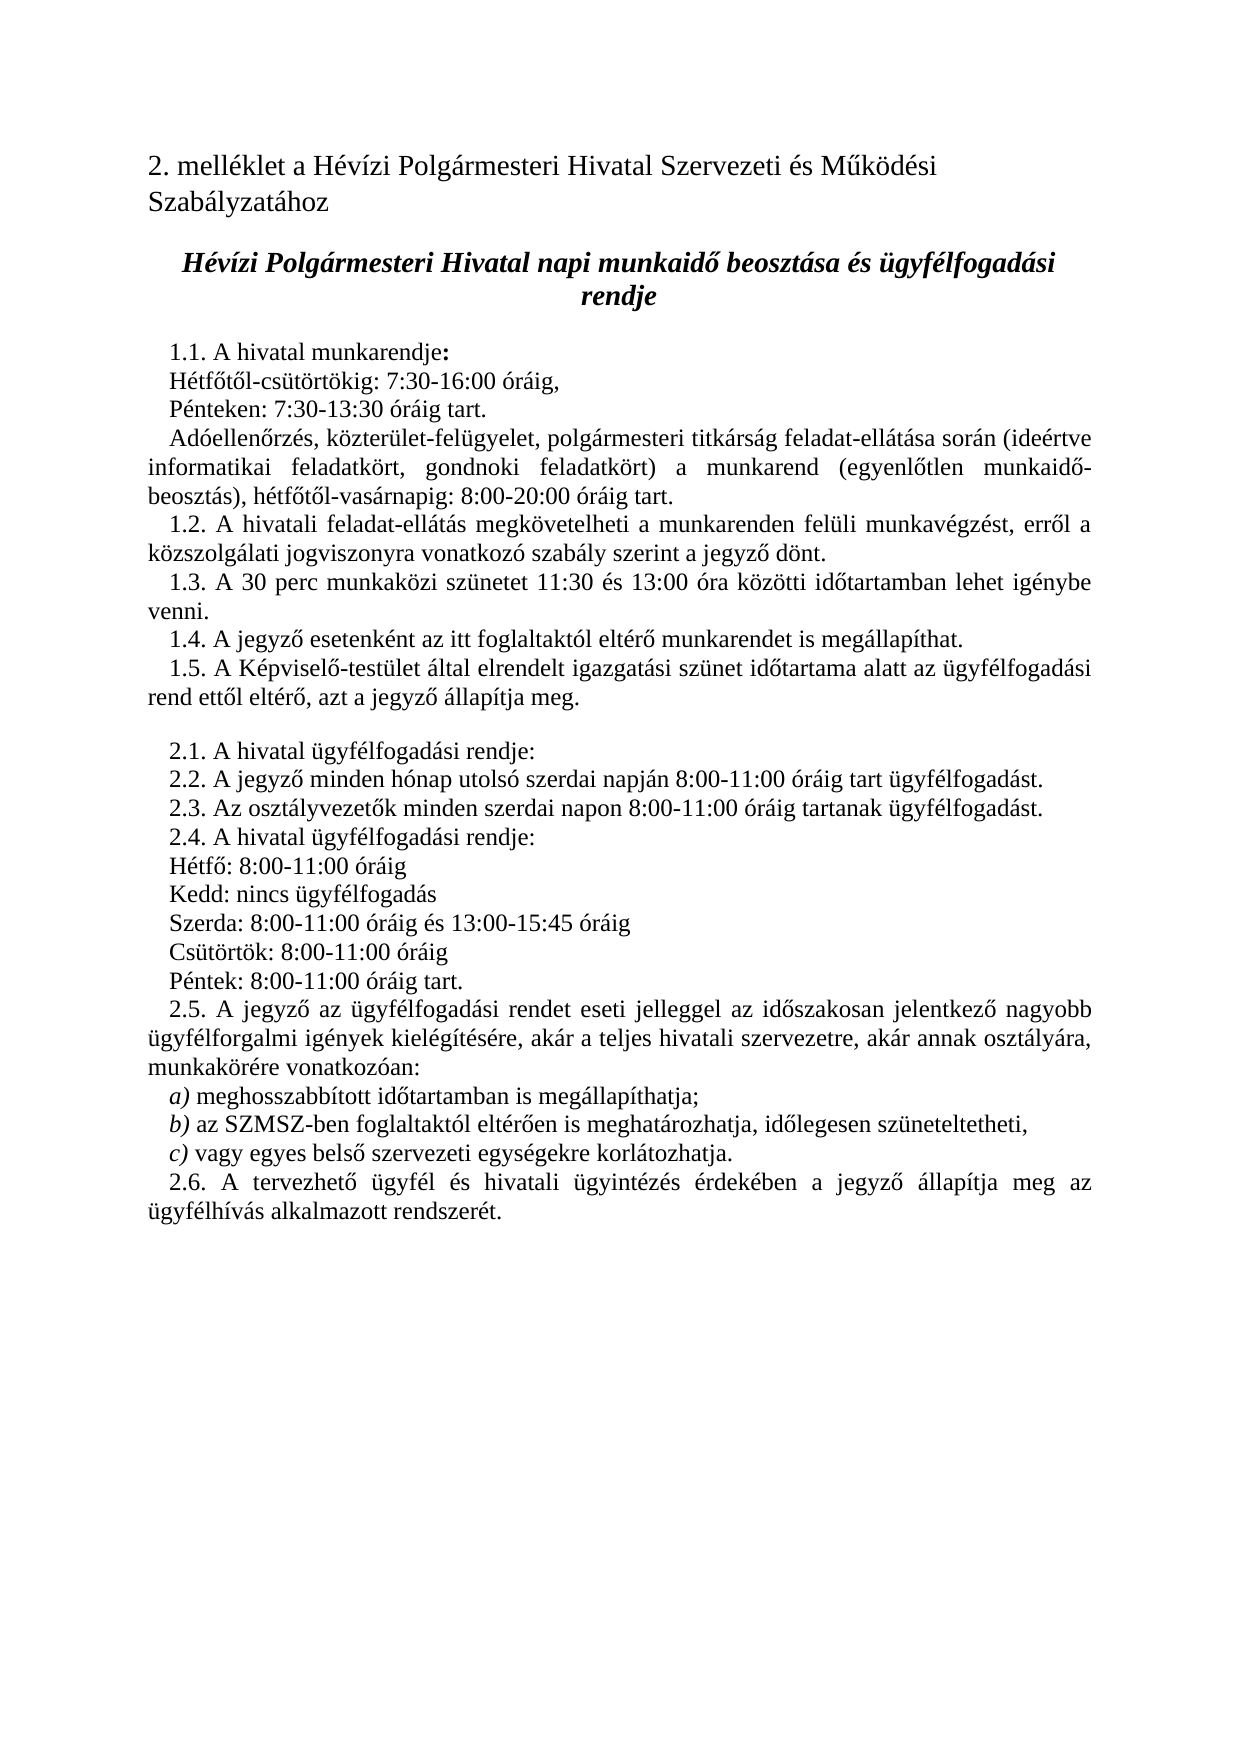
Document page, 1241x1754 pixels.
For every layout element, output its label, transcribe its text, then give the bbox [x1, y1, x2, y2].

text 1.2. A hivatali feladat-ellátás megkövetelheti a munkarenden felüli munkavégzést, erről a közszolgálati jogviszonyra vonatkozó szabály szerint a jegyző dönt. [148, 509, 1093, 567]
text 2.6. A tervezhető ügyfél és hivatali ügyintézés érdekében a jegyző állapítja meg az ügyfélhívás alkalmazott rendszerét. [148, 1167, 1093, 1224]
text Csütörtök: 8:00-11:00 óráig [148, 937, 1093, 966]
text 2.4. A hivatal ügyfélfogadási rendje: [148, 822, 1093, 851]
text 2.3. Az osztályvezetők minden szerdai napon 8:00-11:00 óráig tartanak ügyfélfogadást. [148, 793, 1093, 822]
text 1.5. A Képviselő-testület által elrendelt igazgatási szünet időtartama alatt az ügyfélfogadási rend ettől eltérő, azt a jegyző állapítja meg. [148, 653, 1093, 711]
text Hétfőtől-csütörtökig: 7:30-16:00 óráig, [148, 366, 1093, 394]
text 1.1. A hivatal munkarendje: [148, 337, 1093, 366]
text 2.1. A hivatal ügyfélfogadási rendje: [148, 736, 1093, 764]
text Hétfő: 8:00-11:00 óráig [148, 851, 1093, 879]
text c) vagy egyes belső szervezeti egységekre korlátozhatja. [148, 1138, 1093, 1167]
text b) az SZMSZ-ben foglaltaktól eltérően is meghatározhatja, időlegesen szüneteltetheti, [148, 1109, 1093, 1138]
text Szerda: 8:00-11:00 óráig és 13:00-15:45 óráig [148, 908, 1093, 937]
text 2. melléklet a Hévízi Polgármesteri Hivatal Szervezeti és Működési Szabályzatához [148, 148, 1093, 217]
text 1.3. A 30 perc munkaközi szünetet 11:30 és 13:00 óra közötti időtartamban lehet igénybe venni. [148, 567, 1093, 624]
text Pénteken: 7:30-13:30 óráig tart. [148, 394, 1093, 423]
text a) meghosszabbított időtartamban is megállapíthatja; [148, 1081, 1093, 1109]
text Péntek: 8:00-11:00 óráig tart. [148, 966, 1093, 994]
text 2.5. A jegyző az ügyfélfogadási rendet eseti jelleggel az időszakosan jelentkező nagyobb ügyfélforgalmi igények kielégítésére, akár a teljes hivatali szervezetre, akár annak osztályára, munkakörére vonatkozóan: [148, 994, 1093, 1081]
text Adóellenőrzés, közterület-felügyelet, polgármesteri titkárság feladat-ellátása során (ideértve informatikai feladatkört, gondnoki feladatkört) a munkarend (egyenlőtlen munkaidő-beosztás), hétfőtől-vasárnapig: 8:00-20:00 óráig tart. [148, 423, 1093, 509]
text Kedd: nincs ügyfélfogadás [148, 879, 1093, 908]
text 2.2. A jegyző minden hónap utolsó szerdai napján 8:00-11:00 óráig tart ügyfélfogadást. [148, 764, 1093, 793]
text 1.4. A jegyző esetenként az itt foglaltaktól eltérő munkarendet is megállapíthat. [148, 624, 1093, 653]
text Hévízi Polgármesteri Hivatal napi munkaidő beosztása és ügyfélfogadási rendje [148, 245, 1093, 312]
